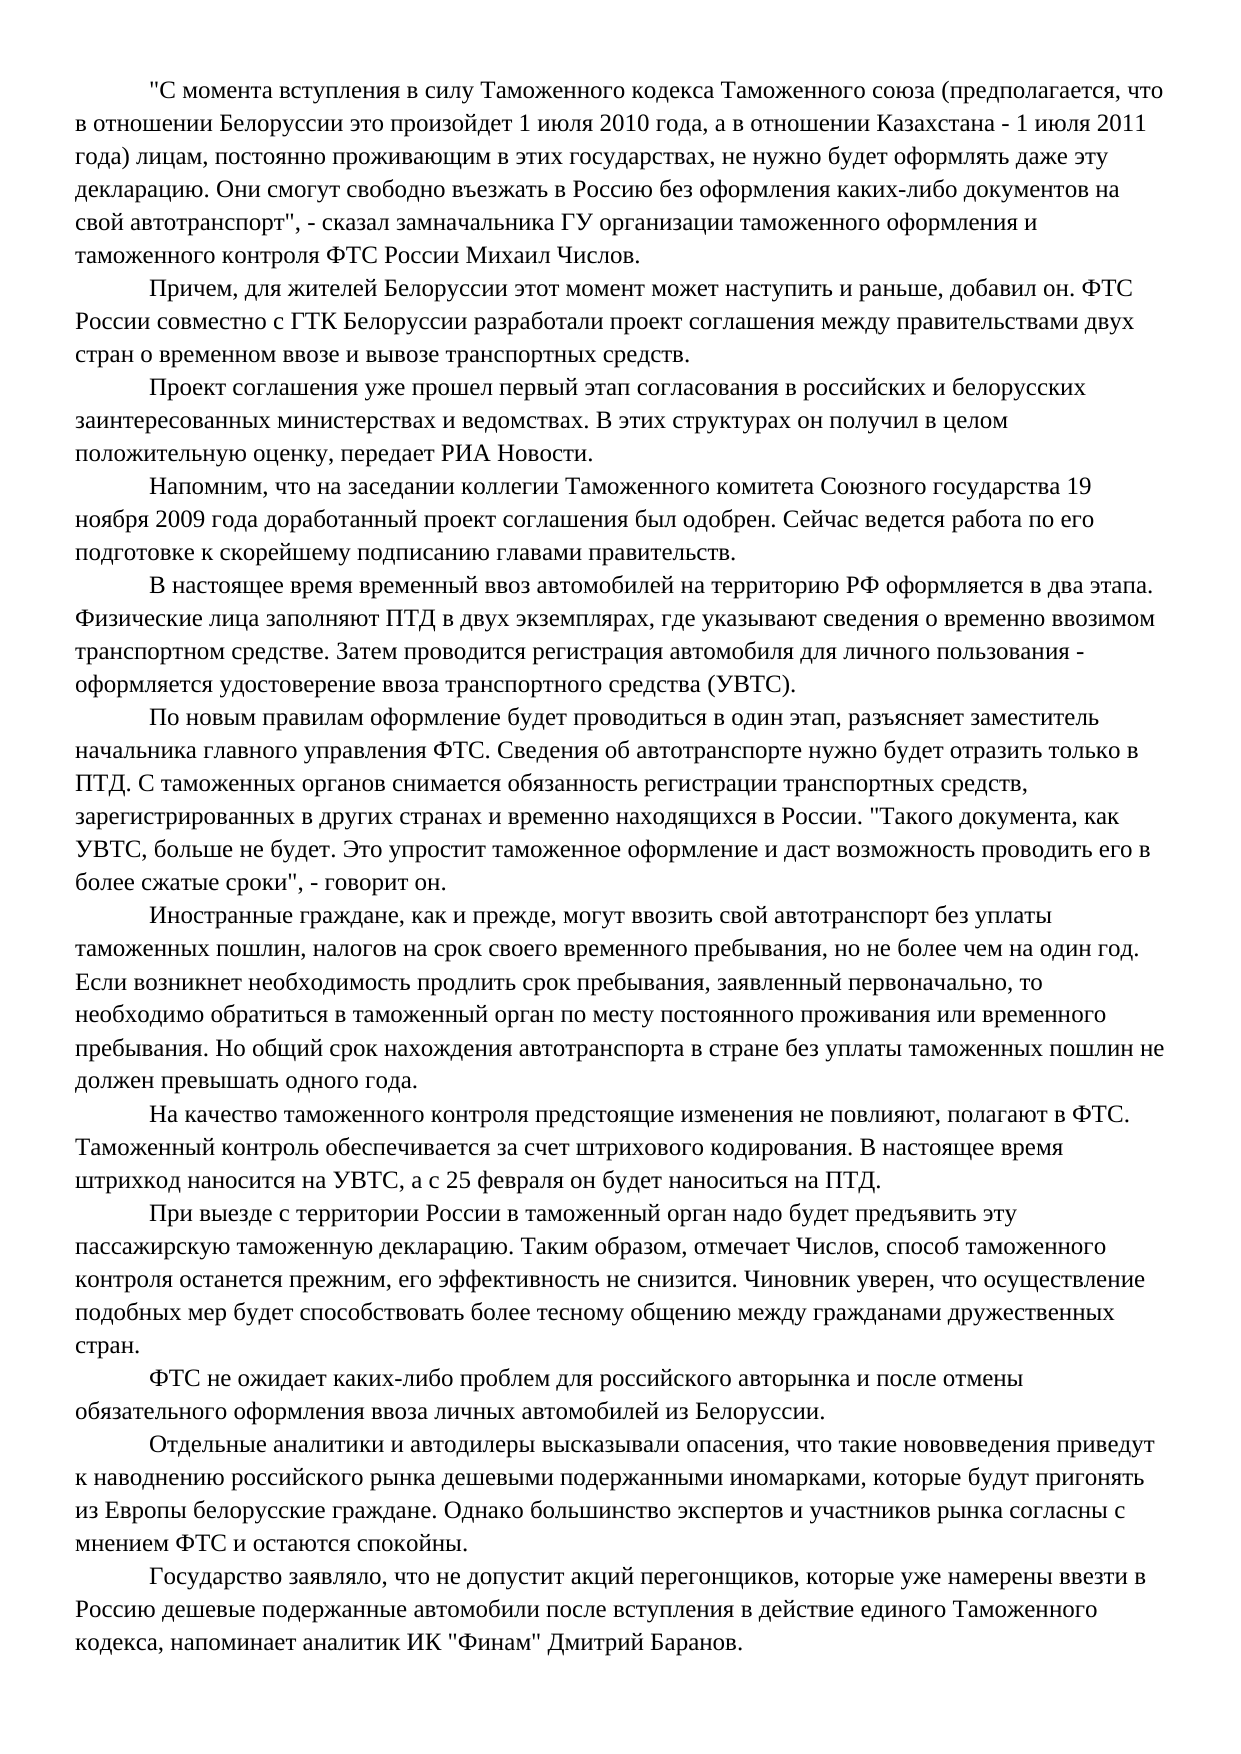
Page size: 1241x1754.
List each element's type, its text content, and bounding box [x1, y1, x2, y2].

text Напомним, что на заседании коллегии Таможенного комитета Союзного государства 19 ноября 2009 года доработанный проект соглашения был одобрен. Сейчас ведется работа по его подготовке к скорейшему подписанию главами правительств. [75, 471, 1165, 566]
text По новым правилам оформление будет проводиться в один этап, разъясняет заместитель начальника главного управления ФТС. Сведения об автотранспорте нужно будет отразить только в ПТД. С таможенных органов снимается обязанность регистрации транспортных средств, зарегистрированных в других странах и временно находящихся в России. "Такого документа, как УВТС, больше не будет. Это упростит таможенное оформление и даст возможность проводить его в более сжатые сроки", - говорит он. [75, 702, 1165, 896]
text Государство заявляло, что не допустит акций перегонщиков, которые уже намерены ввезти в Россию дешевые подержанные автомобили после вступления в действие единого Таможенного кодекса, напоминает аналитик ИК "Финам" Дмитрий Баранов. [75, 1561, 1165, 1656]
text На качество таможенного контроля предстоящие изменения не повлияют, полагают в ФТС. Таможенный контроль обеспечивается за счет штрихового кодирования. В настоящее время штрихкод наносится на УВТС, а с 25 февраля он будет наноситься на ПТД. [75, 1099, 1165, 1193]
text При выезде с территории России в таможенный орган надо будет предъявить эту пассажирскую таможенную декларацию. Таким образом, отмечает Числов, способ таможенного контроля останется прежним, его эффективность не снизится. Чиновник уверен, что осуществление подобных мер будет способствовать более тесному общению между гражданами дружественных стран. [75, 1198, 1165, 1358]
text Проект соглашения уже прошел первый этап согласования в российских и белорусских заинтересованных министерствах и ведомствах. В этих структурах он получил в целом положительную оценку, передает РИА Новости. [75, 372, 1165, 467]
text Иностранные граждане, как и прежде, могут ввозить свой автотранспорт без уплаты таможенных пошлин, налогов на срок своего временного пребывания, но не более чем на один год. Если возникнет необходимость продлить срок пребывания, заявленный первоначально, то необходимо обратиться в таможенный орган по месту постоянного проживания или временного пребывания. Но общий срок нахождения автотранспорта в стране без уплаты таможенных пошлин не должен превышать одного года. [75, 901, 1165, 1094]
text Отдельные аналитики и автодилеры высказывали опасения, что такие нововведения приведут к наводнению российского рынка дешевыми подержанными иномарками, которые будут пригонять из Европы белорусские граждане. Однако большинство экспертов и участников рынка согласны с мнением ФТС и остаются спокойны. [75, 1429, 1165, 1557]
text ФТС не ожидает каких-либо проблем для российского авторынка и после отмены обязательного оформления ввоза личных автомобилей из Белоруссии. [75, 1363, 1165, 1424]
text Причем, для жителей Белоруссии этот момент может наступить и раньше, добавил он. ФТС России совместно с ГТК Белоруссии разработали проект соглашения между правительствами двух стран о временном ввозе и вывозе транспортных средств. [75, 273, 1165, 368]
text "С момента вступления в силу Таможенного кодекса Таможенного союза (предполагается, что в отношении Белоруссии это произойдет 1 июля 2010 года, а в отношении Казахстана - 1 июля 2011 года) лицам, постоянно проживающим в этих государствах, не нужно будет оформлять даже эту декларацию. Они смогут свободно въезжать в Россию без оформления каких-либо документов на свой автотранспорт", - сказал замначальника ГУ организации таможенного оформления и таможенного контроля ФТС России Михаил Числов. [75, 75, 1165, 269]
text В настоящее время временный ввоз автомобилей на территорию РФ оформляется в два этапа. Физические лица заполняют ПТД в двух экземплярах, где указывают сведения о временно ввозимом транспортном средстве. Затем проводится регистрация автомобиля для личного пользования - оформляется удостоверение ввоза транспортного средства (УВТС). [75, 570, 1165, 698]
